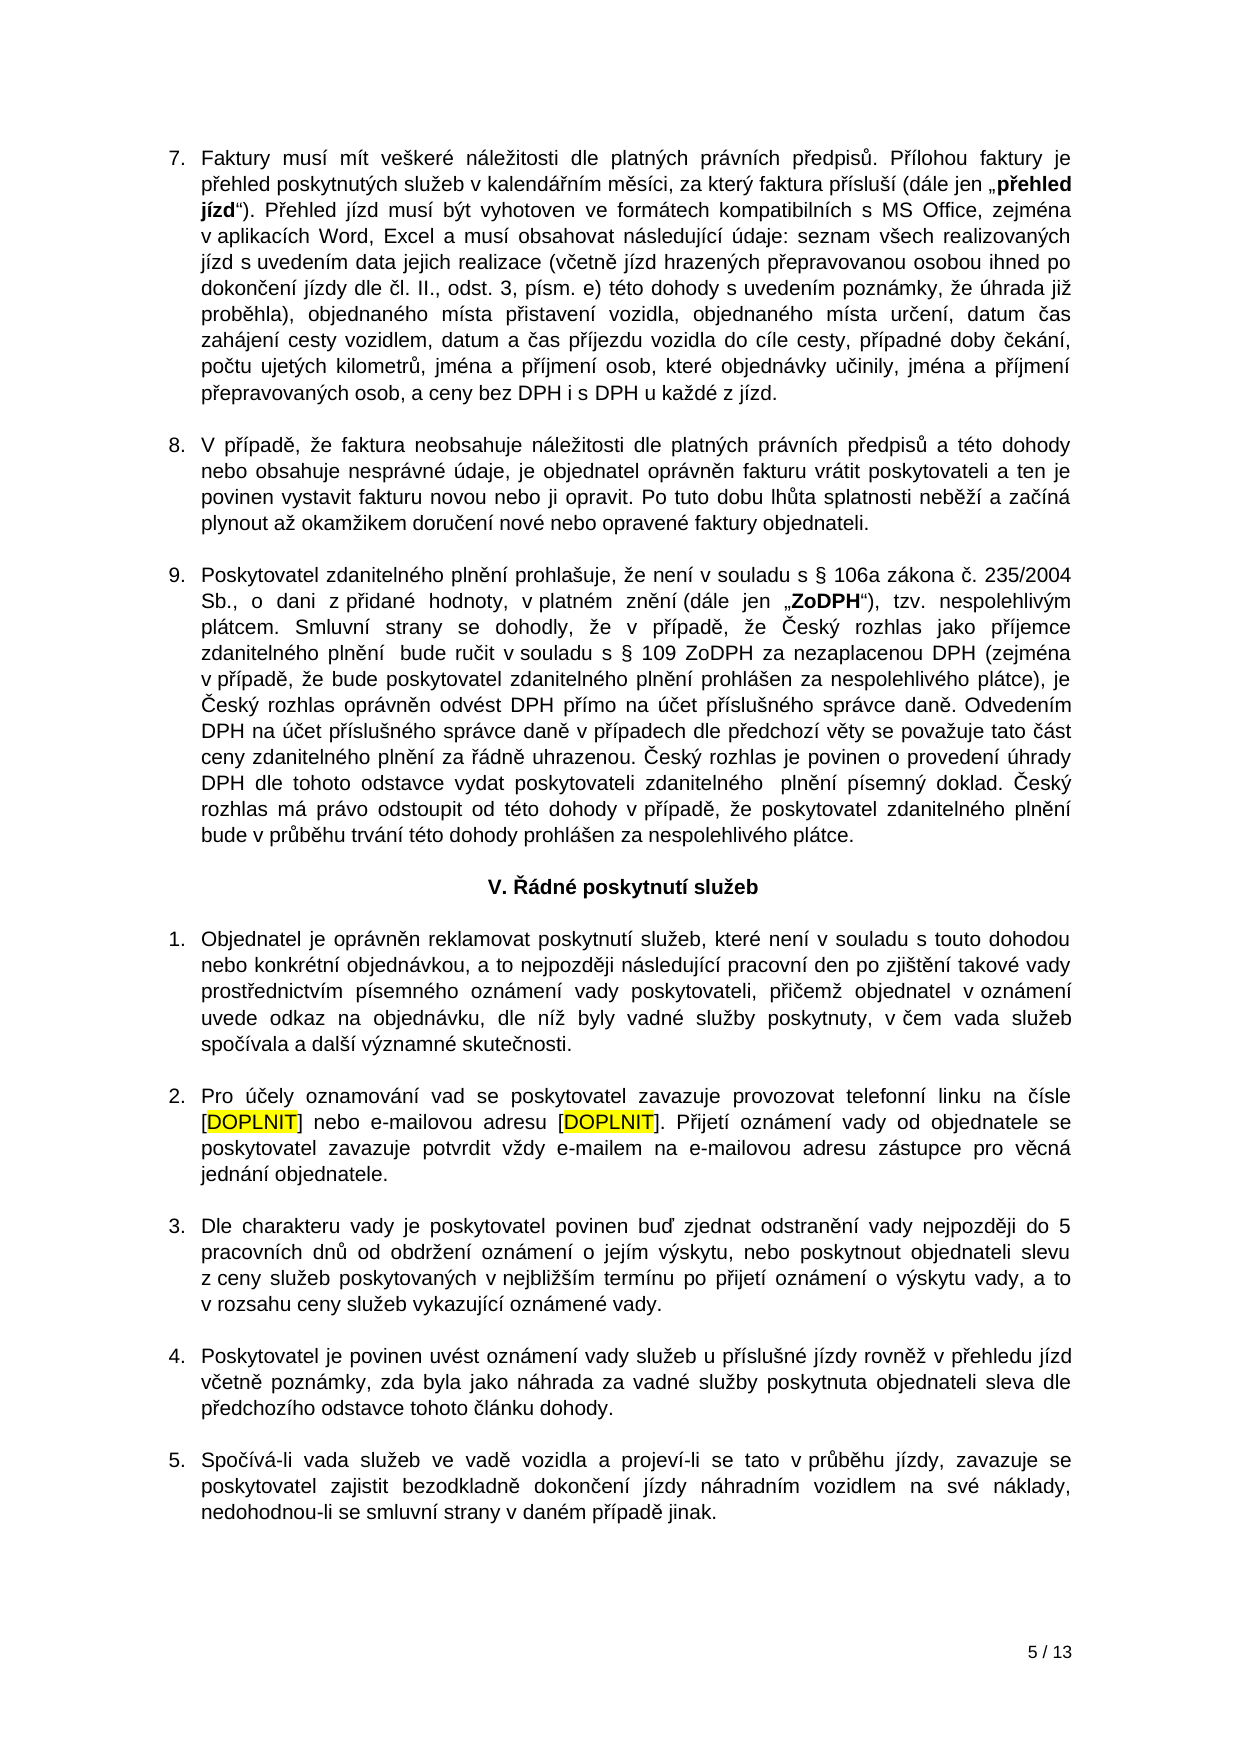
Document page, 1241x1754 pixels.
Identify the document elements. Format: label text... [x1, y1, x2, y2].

list Objednatel je oprávněn reklamovat poskytnutí služeb, které není v souladu s touto dohodou nebo konkrétní objednávkou, a to nejpozději následující pracovní den po zjištění takové vady prostřednictvím písemného oznámení vady poskytovateli, přičemž objednatel v oznámení uvede odkaz na objednávku, dle níž byly vadné služby poskytnuty, v čem vada služeb spočívala a další významné skutečnosti. [168, 926, 1072, 1056]
list Faktury musí mít veškeré náležitosti dle platných právních předpisů. Přílohou faktury je přehled poskytnutých služeb v kalendářním měsíci, za který faktura přísluší (dále jen „přehled jízd“). Přehled jízd musí být vyhotoven ve formátech kompatibilních s MS Office, zejména v aplikacích Word, Excel a musí obsahovat následující údaje: seznam všech realizovaných jízd s uvedením data jejich realizace (včetně jízd hrazených přepravovanou osobou ihned po dokončení jízdy dle čl. II., odst. 3, písm. e) této dohody s uvedením poznámky, že úhrada již proběhla), objednaného místa přistavení vozidla, objednaného místa určení, datum čas zahájení cesty vozidlem, datum a čas příjezdu vozidla do cíle cesty, případné doby čekání, počtu ujetých kilometrů, jména a příjmení osob, které objednávky učinily, jména a příjmení přepravovaných osob, a ceny bez DPH i s DPH u každé z jízd. [168, 145, 1072, 405]
list Poskytovatel je povinen uvést oznámení vady služeb u příslušné jízdy rovněž v přehledu jízd včetně poznámky, zda byla jako náhrada za vadné služby poskytnuta objednateli sleva dle předchozího odstavce tohoto článku dohody. [168, 1343, 1072, 1421]
list V případě, že faktura neobsahuje náležitosti dle platných právních předpisů a této dohody nebo obsahuje nesprávné údaje, je objednatel oprávněn fakturu vrátit poskytovateli a ten je povinen vystavit fakturu novou nebo ji opravit. Po tuto dobu lhůta splatnosti neběží a začíná plynout až okamžikem doručení nové nebo opravené faktury objednateli. [168, 431, 1072, 535]
subtitle V. Řádné poskytnutí služeb [168, 874, 1072, 900]
list Pro účely oznamování vad se poskytovatel zavazuje provozovat telefonní linku na čísle [DOPLNIT] nebo e-mailovou adresu [DOPLNIT]. Přijetí oznámení vady od objednatele se poskytovatel zavazuje potvrdit vždy e-mailem na e-mailovou adresu zástupce pro věcná jednání objednatele. [168, 1082, 1072, 1186]
list Dle charakteru vady je poskytovatel povinen buď zjednat odstranění vady nejpozději do 5 pracovních dnů od obdržení oznámení o jejím výskytu, nebo poskytnout objednateli slevu z ceny služeb poskytovaných v nejbližším termínu po přijetí oznámení o výskytu vady, a to v rozsahu ceny služeb vykazující oznámené vady. [168, 1212, 1072, 1317]
list Poskytovatel zdanitelného plnění prohlašuje, že není v souladu s § 106a zákona č. 235/2004 Sb., o dani z přidané hodnoty, v platném znění (dále jen „ZoDPH“), tzv. nespolehlivým plátcem. Smluvní strany se dohodly, že v případě, že Český rozhlas jako příjemce zdanitelného plnění bude ručit v souladu s § 109 ZoDPH za nezaplacenou DPH (zejména v případě, že bude poskytovatel zdanitelného plnění prohlášen za nespolehlivého plátce), je Český rozhlas oprávněn odvést DPH přímo na účet příslušného správce daně. Odvedením DPH na účet příslušného správce daně v případech dle předchozí věty se považuje tato část ceny zdanitelného plnění za řádně uhrazenou. Český rozhlas je povinen o provedení úhrady DPH dle tohoto odstavce vydat poskytovateli zdanitelného plnění písemný doklad. Český rozhlas má právo odstoupit od této dohody v případě, že poskytovatel zdanitelného plnění bude v průběhu trvání této dohody prohlášen za nespolehlivého plátce. [168, 561, 1072, 848]
list Spočívá-li vada služeb ve vadě vozidla a projeví-li se tato v průběhu jízdy, zavazuje se poskytovatel zajistit bezodkladně dokončení jízdy náhradním vozidlem na své náklady, nedohodnou-li se smluvní strany v daném případě jinak. [168, 1447, 1072, 1525]
